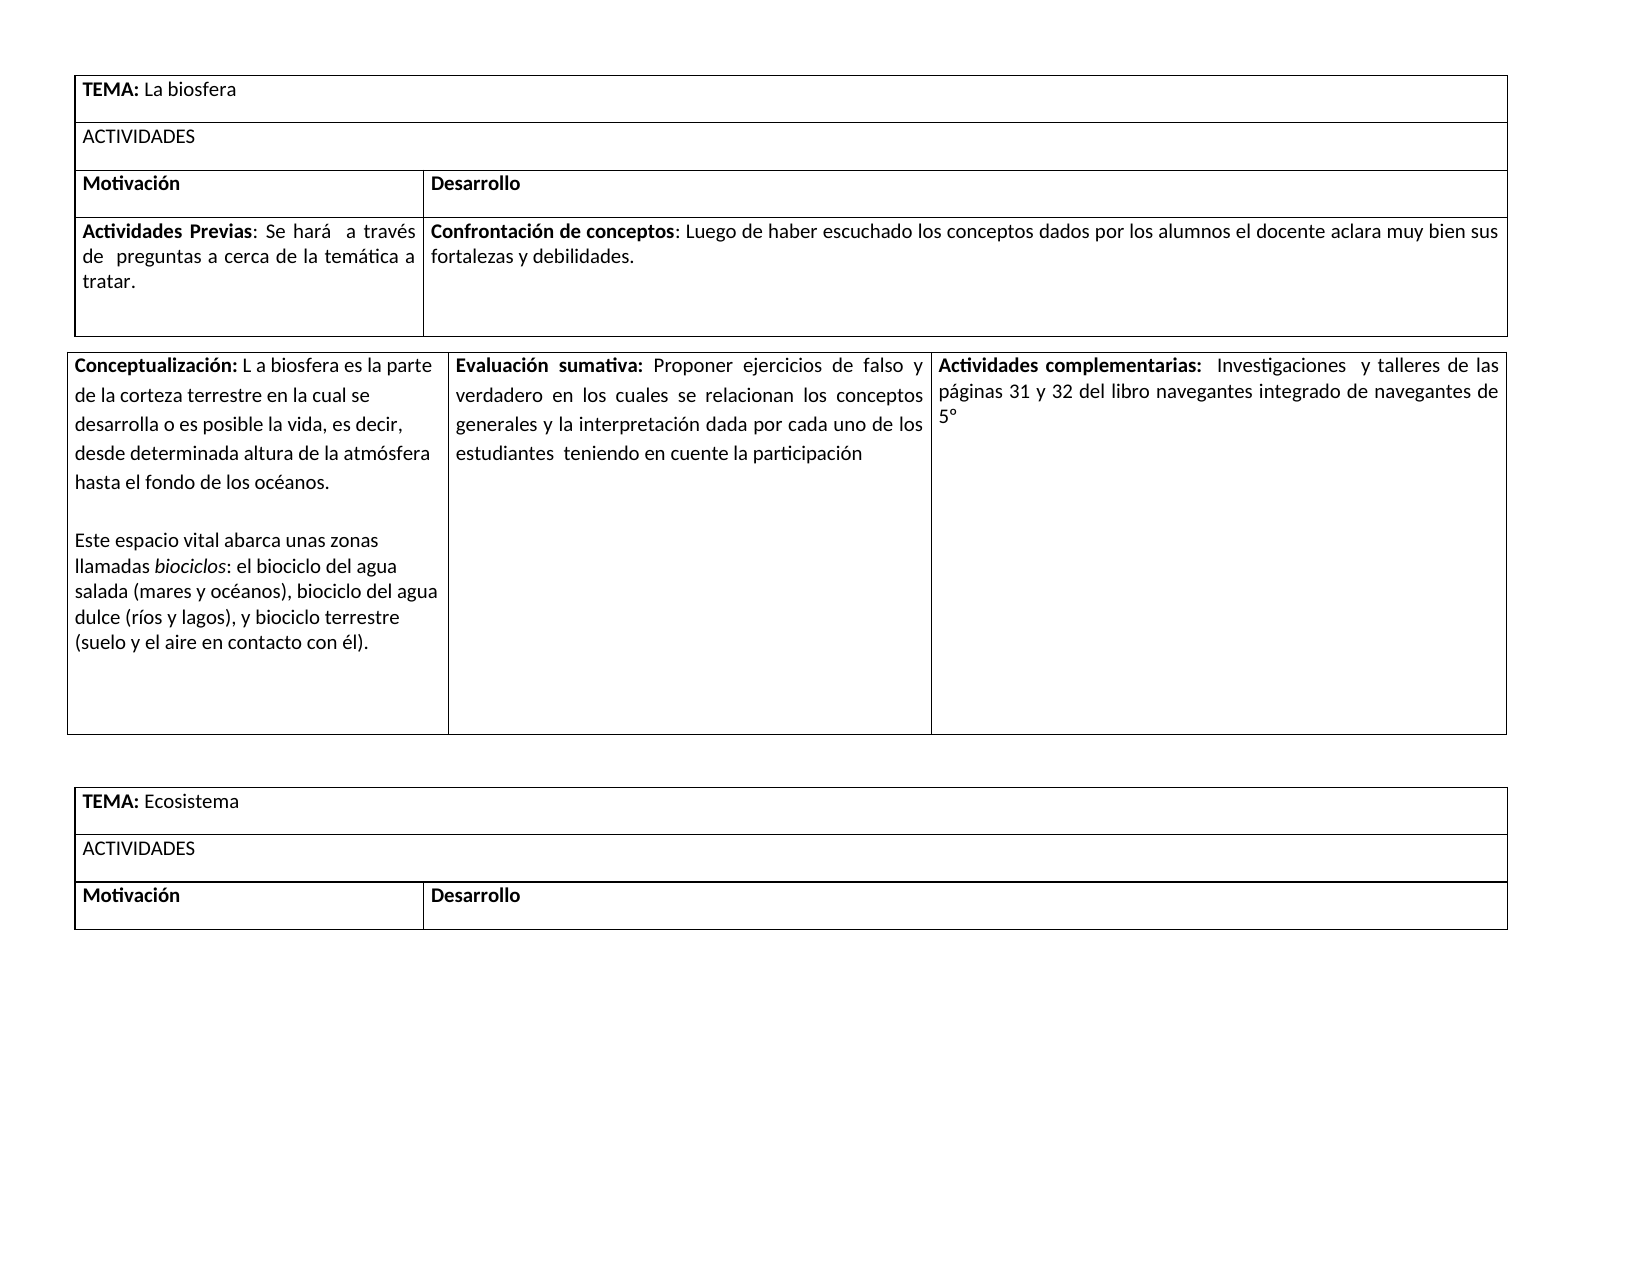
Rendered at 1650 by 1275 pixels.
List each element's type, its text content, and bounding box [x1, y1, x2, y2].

table_header Conceptualización: L a biosfera es la parte de la corteza terrestre en la cual se desarrolla o es posible la vida, es decir, desde determinada altura de la atmósfera hasta el fondo de los océanos. Este espacio vital abarca unas zonas llamadas biociclos: el biociclo del agua salada (mares y océanos), biociclo del agua dulce (ríos y lagos), y biociclo terrestre (suelo y el aire en contacto con él). [68, 353, 448, 734]
table_header TEMA: La biosfera [76, 76, 1507, 122]
table_cell Confrontación de conceptos: Luego de haber escuchado los conceptos dados por los alumnos el docente aclara muy bien sus fortalezas y debilidades. [424, 218, 1507, 336]
table_header Evaluación sumativa: Proponer ejercicios de falso y verdadero en los cuales se relacionan los conceptos generales y la interpretación dada por cada uno de los estudiantes teniendo en cuente la participación [449, 353, 931, 734]
table_header TEMA: Ecosistema [76, 788, 1507, 834]
table_cell Motivación [76, 171, 423, 217]
table_cell ACTIVIDADES [76, 123, 1507, 169]
table_cell Desarrollo [424, 883, 1507, 929]
table_header Actividades complementarias: Investigaciones y talleres de las páginas 31 y 32 del libro navegantes integrado de navegantes de 5º [932, 353, 1506, 734]
table_cell Actividades Previas: Se hará a través de preguntas a cerca de la temática a tratar. [76, 218, 423, 336]
table_cell ACTIVIDADES [76, 835, 1507, 881]
table_cell Desarrollo [424, 171, 1507, 217]
table_cell Motivación [76, 883, 423, 929]
